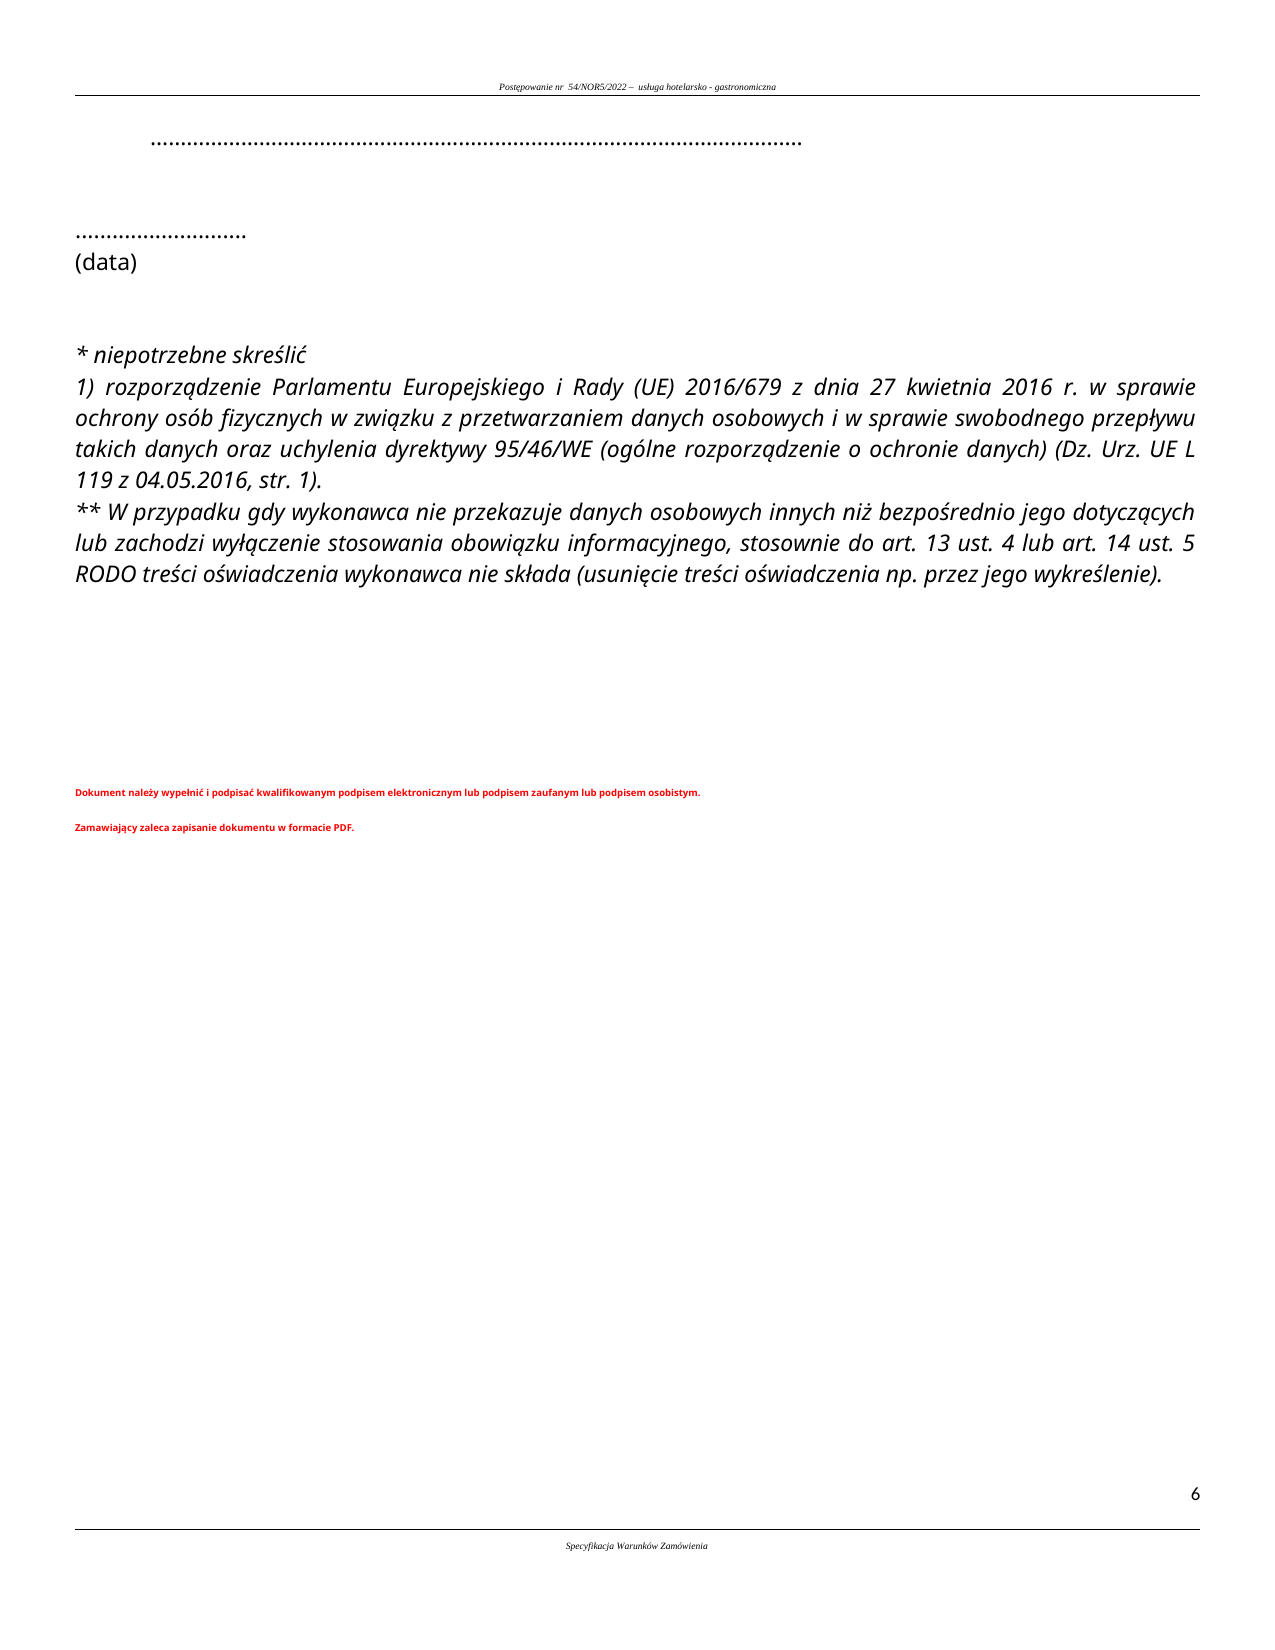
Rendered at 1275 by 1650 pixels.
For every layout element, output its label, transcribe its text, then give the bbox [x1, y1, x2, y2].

text Zamawiający zaleca zapisanie dokumentu w formacie PDF. [75, 811, 1200, 834]
text ** W przypadku gdy wykonawca nie przekazuje danych osobowych innych niż bezpośrednio jego dotyczących lub zachodzi wyłączenie stosowania obowiązku informacyjnego, stosownie do art. 13 ust. 4 lub art. 14 ust. 5 RODO treści oświadczenia wykonawca nie składa (usunięcie treści oświadczenia np. przez jego wykreślenie). [75, 496, 1200, 589]
text * niepotrzebne skreślić [75, 339, 1200, 371]
text ............................ [75, 214, 1200, 246]
text 1) rozporządzenie Parlamentu Europejskiego i Rady (UE) 2016/679 z dnia 27 kwietnia 2016 r. w sprawie ochrony osób fizycznych w związku z przetwarzaniem danych osobowych i w sprawie swobodnego przepływu takich danych oraz uchylenia dyrektywy 95/46/WE (ogólne rozporządzenie o ochronie danych) (Dz. Urz. UE L 119 z 04.05.2016, str. 1). [75, 371, 1200, 496]
text Dokument należy wypełnić i podpisać kwalifikowanym podpisem elektronicznym lub podpisem zaufanym lub podpisem osobistym. [75, 777, 1200, 800]
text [150, 121, 1200, 152]
text (data) [75, 246, 1200, 277]
